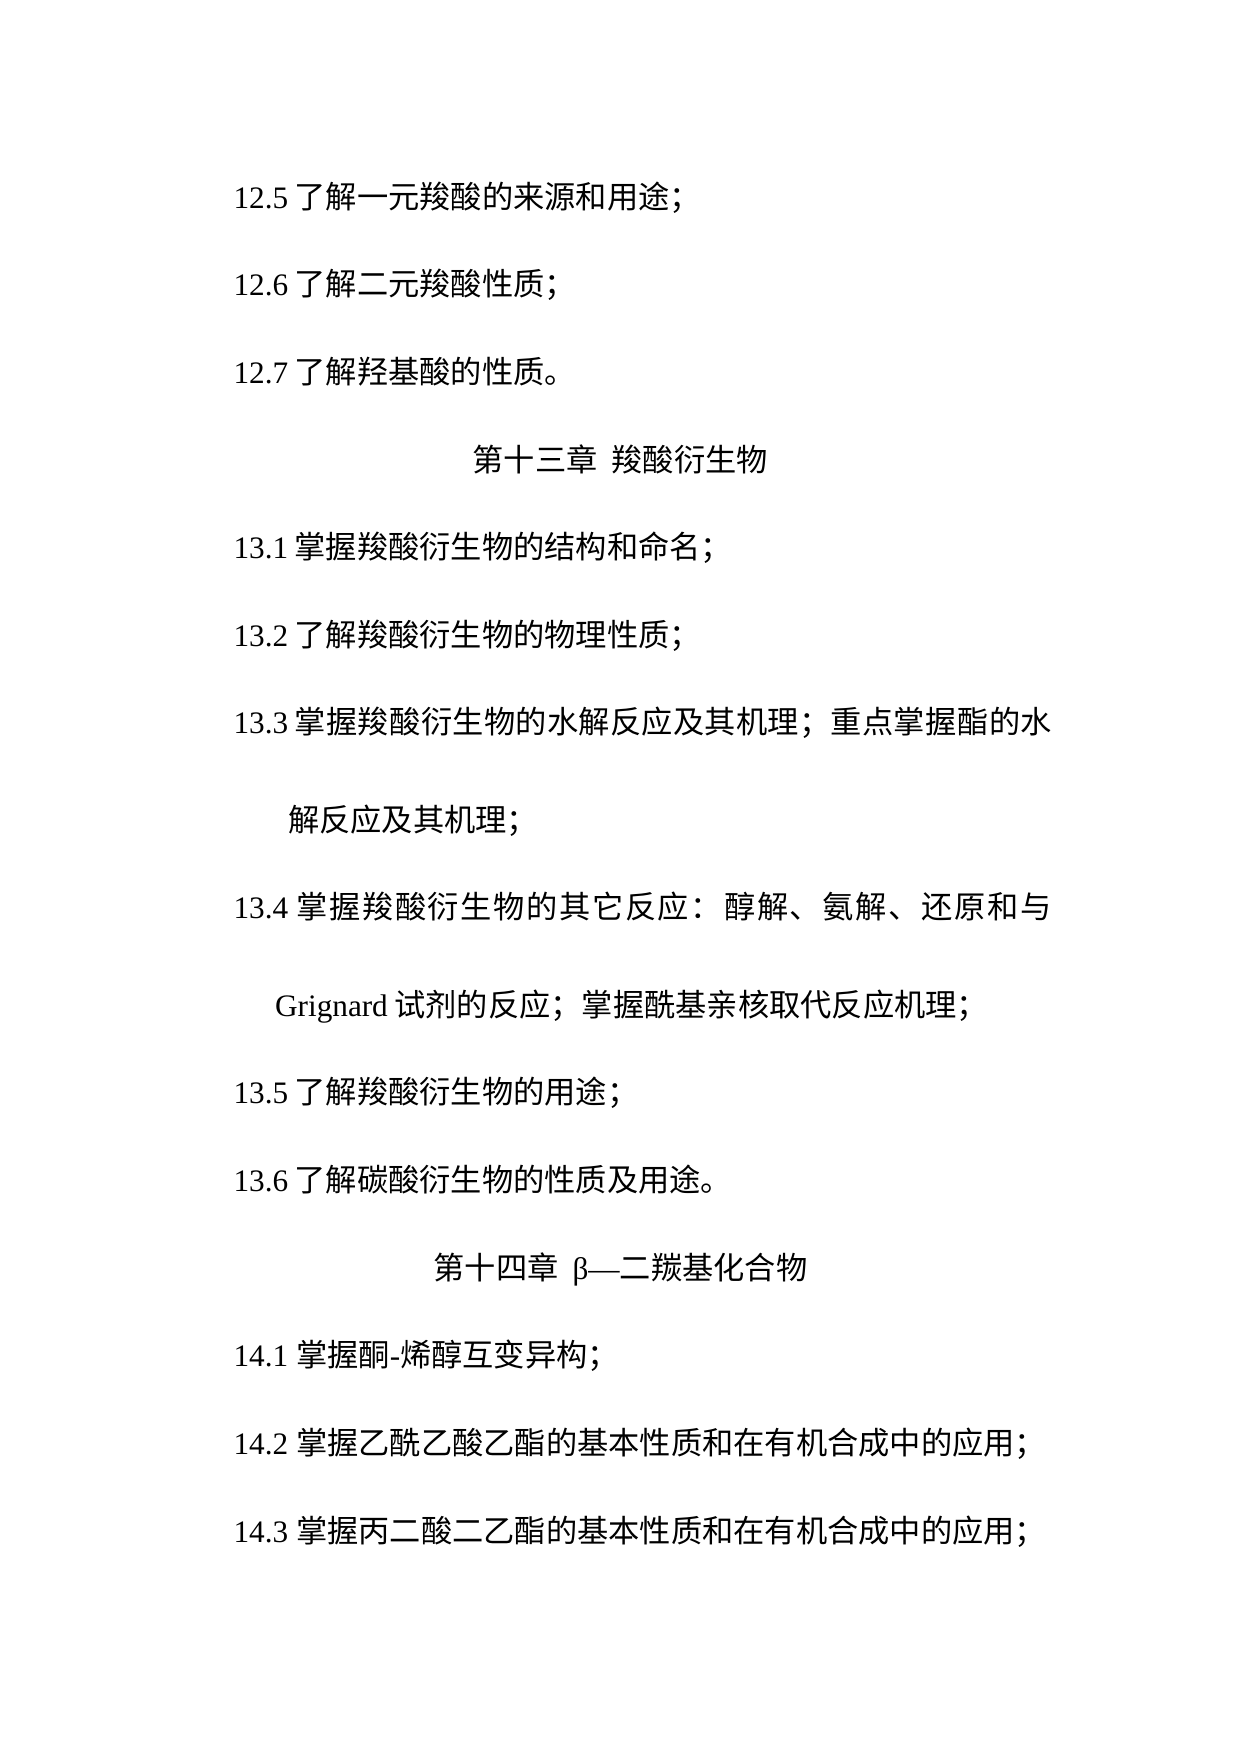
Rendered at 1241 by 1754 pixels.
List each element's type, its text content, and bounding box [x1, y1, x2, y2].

text 13.6了解碳酸衍生物的性质及用途。 [233, 1145, 1053, 1210]
text 14.1 掌握酮-烯醇互变异构； [233, 1321, 1053, 1386]
text 14.3 掌握丙二酸二乙酯的基本性质和在有机合成中的应用； [233, 1496, 1053, 1561]
text 13.4掌握羧酸衍生物的其它反应：醇解、氨解、还原和与Grignard试剂的反应；掌握酰基亲核取代反应机理； [233, 873, 1053, 1035]
text 12.6了解二元羧酸性质； [233, 249, 1053, 314]
text 13.5了解羧酸衍生物的用途； [233, 1058, 1053, 1123]
text 12.7了解羟基酸的性质。 [233, 337, 1053, 402]
text 13.2了解羧酸衍生物的物理性质； [233, 600, 1053, 665]
text 第十四章 β—二羰基化合物 [187, 1233, 1053, 1298]
text 13.1掌握羧酸衍生物的结构和命名； [233, 512, 1053, 577]
text 13.3掌握羧酸衍生物的水解反应及其机理；重点掌握酯的水解反应及其机理； [233, 688, 1053, 850]
text 14.2 掌握乙酰乙酸乙酯的基本性质和在有机合成中的应用； [233, 1408, 1053, 1473]
text 第十三章 羧酸衍生物 [187, 425, 1053, 490]
text 12.5了解一元羧酸的来源和用途； [233, 162, 1053, 227]
